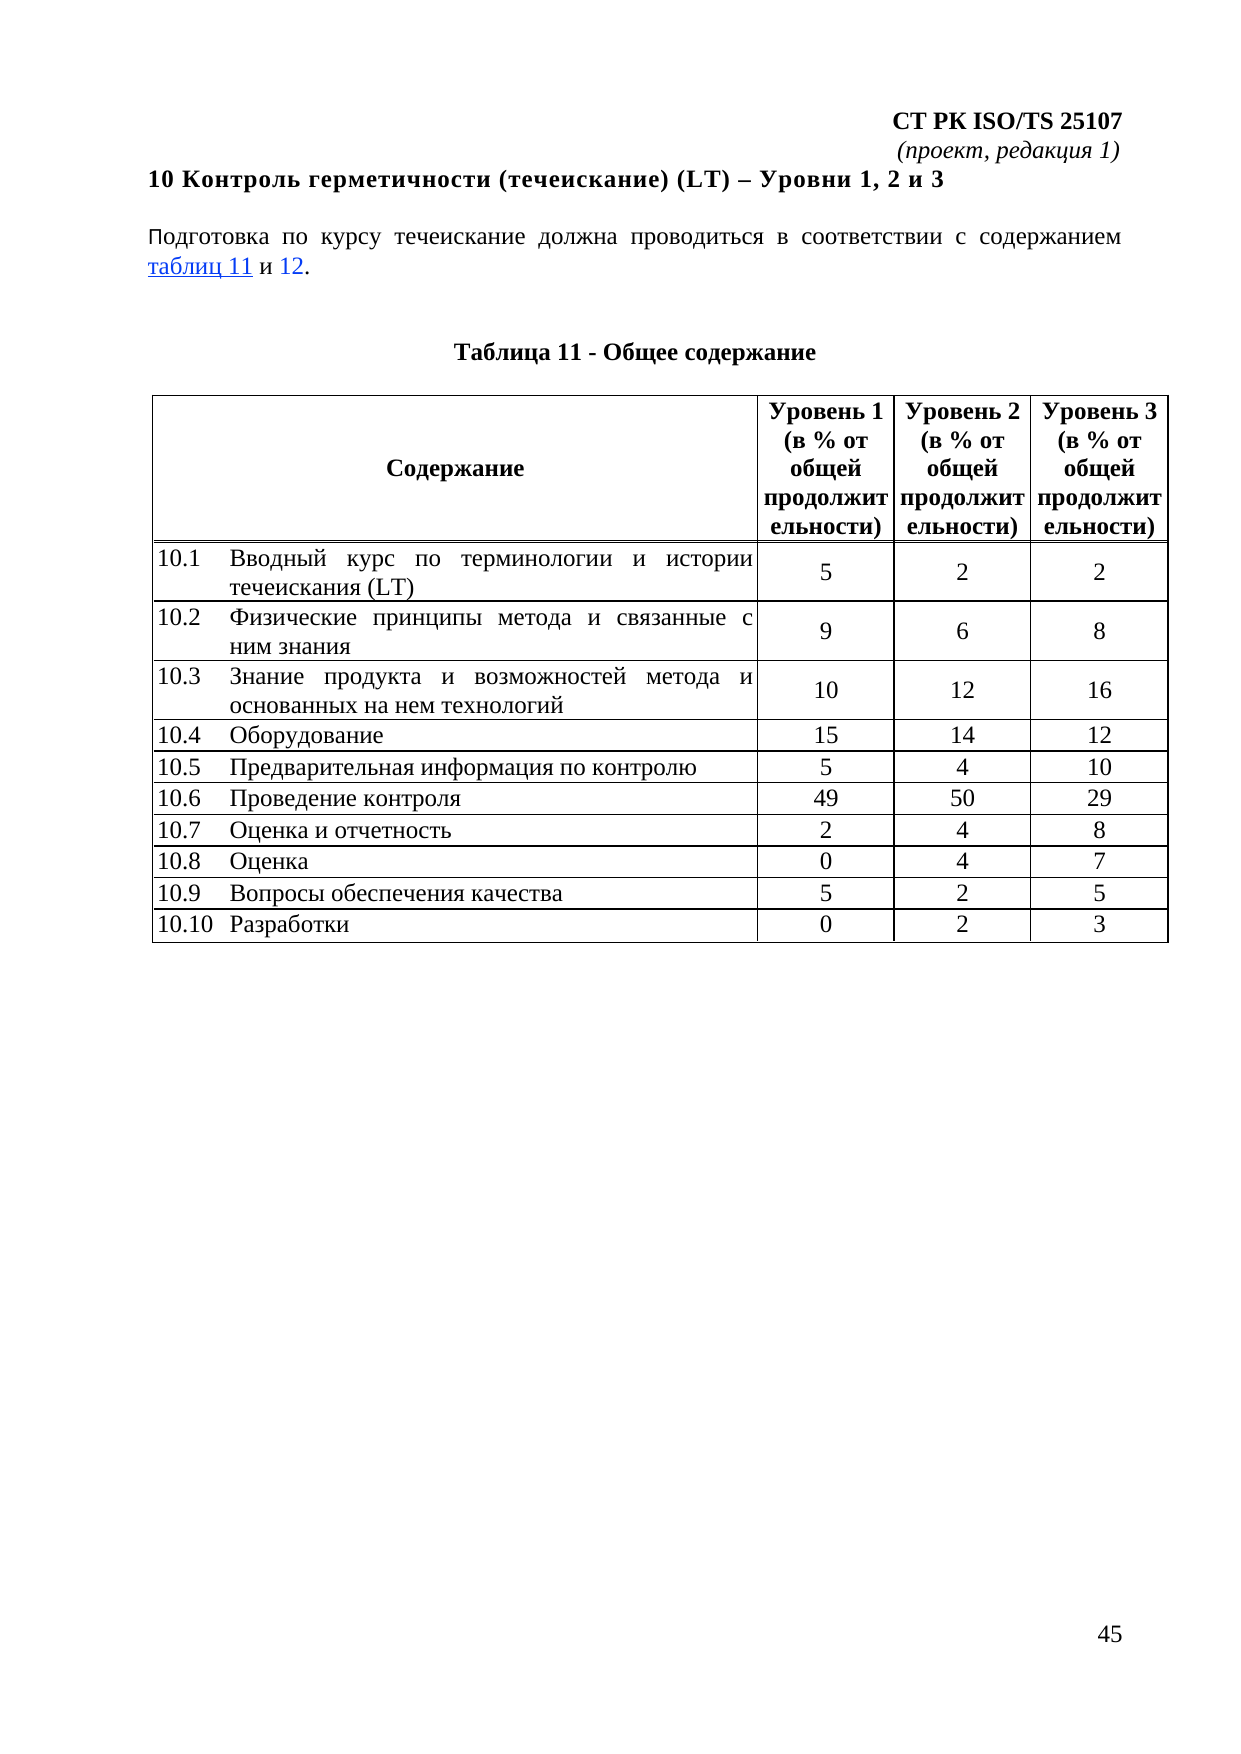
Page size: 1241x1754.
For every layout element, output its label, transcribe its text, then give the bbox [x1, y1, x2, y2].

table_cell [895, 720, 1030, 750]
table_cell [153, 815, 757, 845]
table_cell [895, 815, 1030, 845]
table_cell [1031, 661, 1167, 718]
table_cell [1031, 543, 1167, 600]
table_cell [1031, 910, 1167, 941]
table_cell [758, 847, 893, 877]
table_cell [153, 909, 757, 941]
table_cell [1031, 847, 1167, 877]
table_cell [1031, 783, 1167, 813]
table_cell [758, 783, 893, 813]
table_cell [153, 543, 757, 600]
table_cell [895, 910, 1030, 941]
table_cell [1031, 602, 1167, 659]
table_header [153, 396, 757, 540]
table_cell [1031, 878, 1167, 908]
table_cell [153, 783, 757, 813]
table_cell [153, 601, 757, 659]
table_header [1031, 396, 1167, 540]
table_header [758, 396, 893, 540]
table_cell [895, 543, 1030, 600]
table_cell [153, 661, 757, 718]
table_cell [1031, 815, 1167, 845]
text Таблица 11 - Общее содержание [148, 337, 1122, 366]
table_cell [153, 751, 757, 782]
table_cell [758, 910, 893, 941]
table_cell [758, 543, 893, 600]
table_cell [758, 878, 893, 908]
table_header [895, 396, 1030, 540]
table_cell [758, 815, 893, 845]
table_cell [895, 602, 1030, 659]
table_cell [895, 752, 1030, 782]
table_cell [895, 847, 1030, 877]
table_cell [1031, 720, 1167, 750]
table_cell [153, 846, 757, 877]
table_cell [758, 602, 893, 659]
text 10 Контроль герметичности (течеискание) (LT) – Уровни 1, 2 и 3 [148, 164, 1122, 192]
text Подготовка по курсу течеискание должна проводиться в соответствии с содержанием таблиц 11 и 12. [148, 221, 1122, 279]
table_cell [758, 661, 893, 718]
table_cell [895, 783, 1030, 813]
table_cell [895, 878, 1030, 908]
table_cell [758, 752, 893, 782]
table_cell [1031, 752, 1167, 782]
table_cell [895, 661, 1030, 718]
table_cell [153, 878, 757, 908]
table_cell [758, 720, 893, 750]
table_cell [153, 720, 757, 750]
